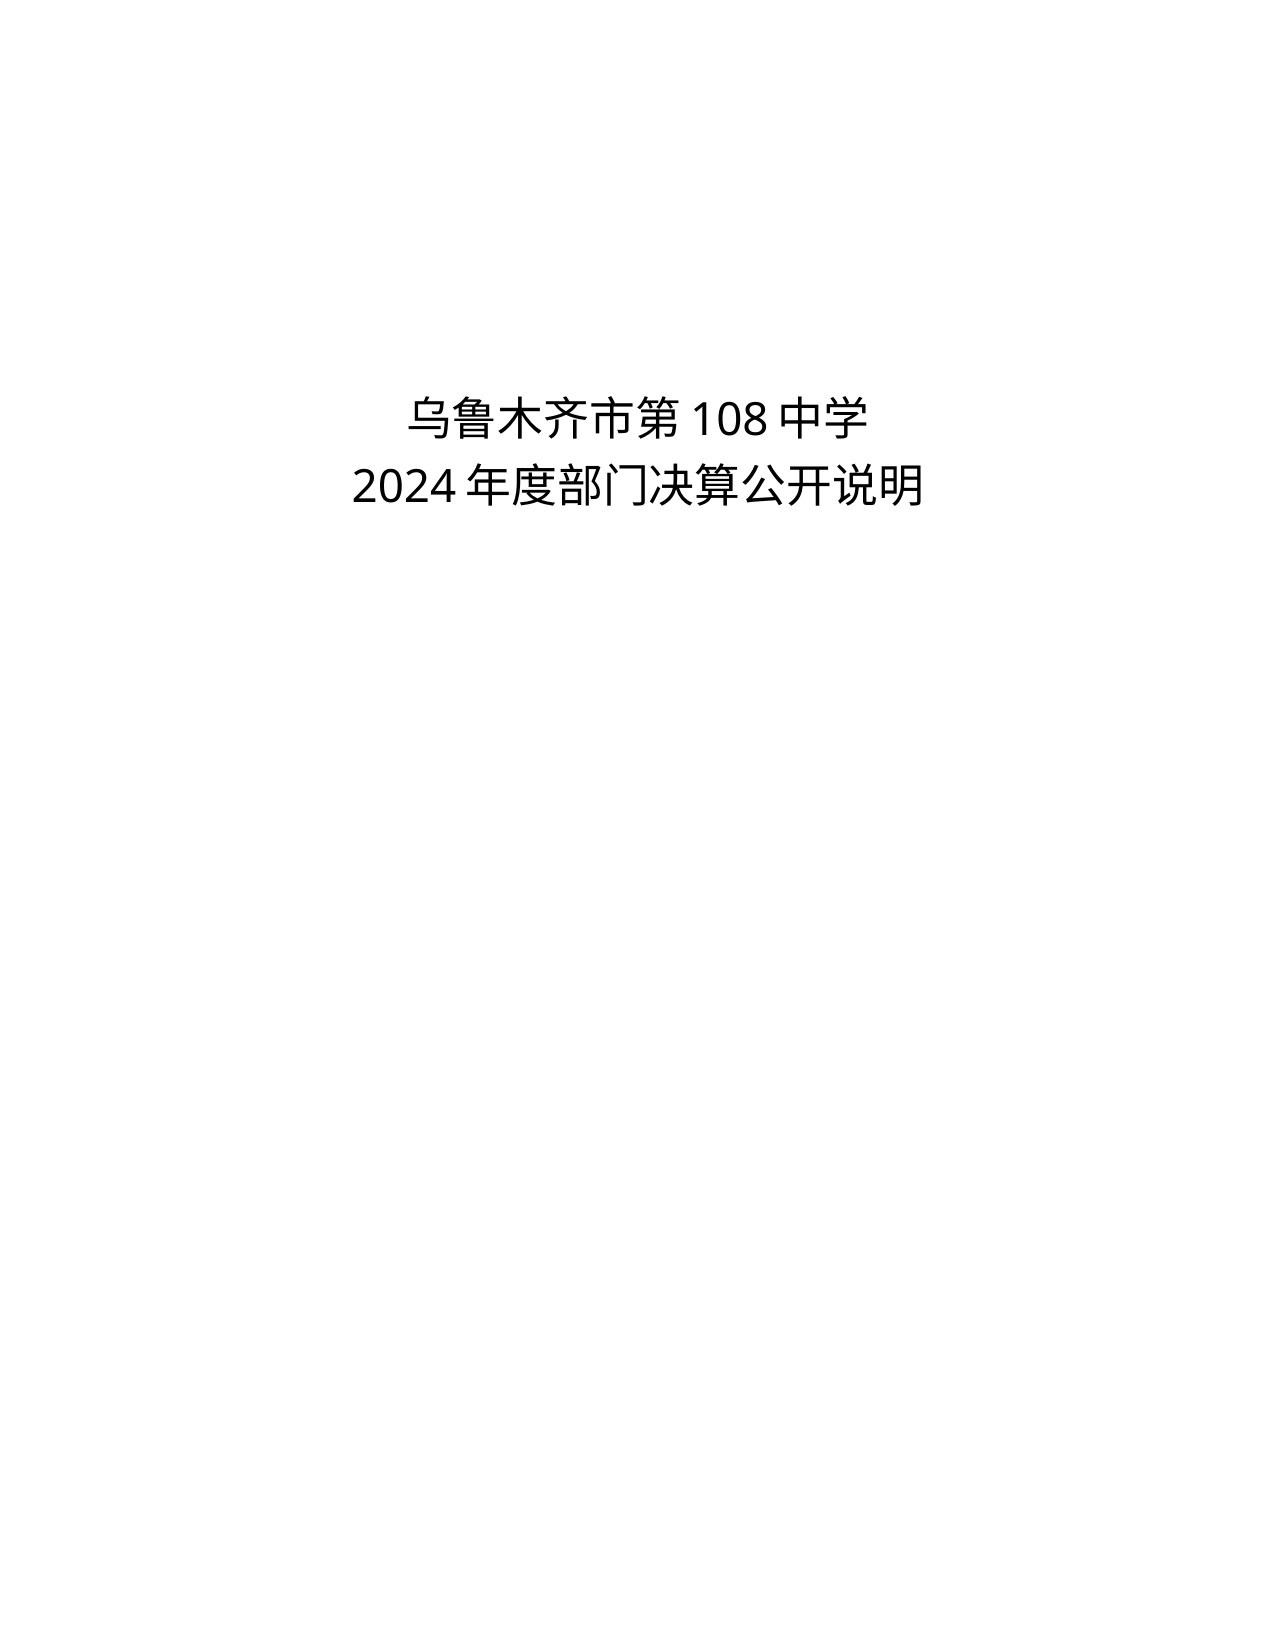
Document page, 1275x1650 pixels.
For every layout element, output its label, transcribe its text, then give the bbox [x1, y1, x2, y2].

text 2024年度部门决算公开说明 [187, 449, 1087, 516]
text 乌鲁木齐市第108中学 [187, 383, 1087, 449]
